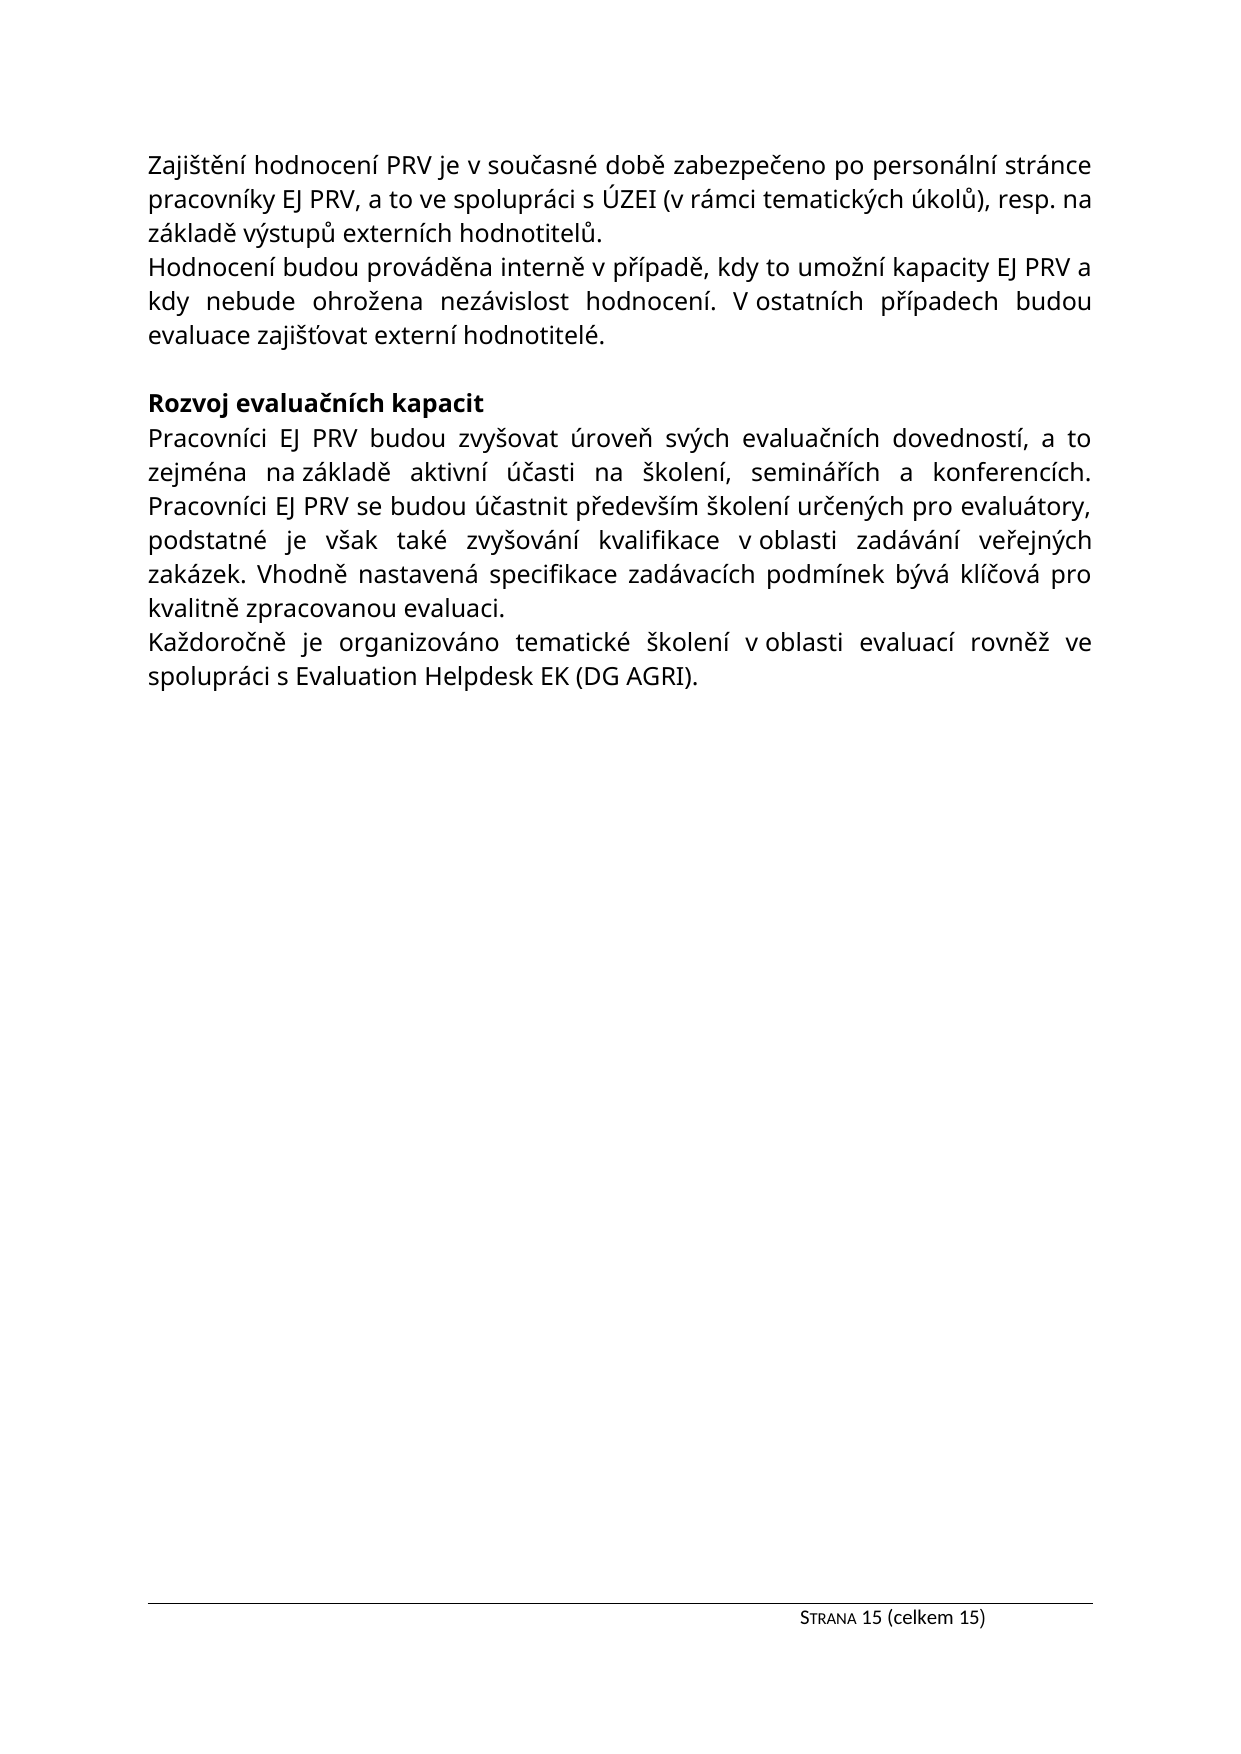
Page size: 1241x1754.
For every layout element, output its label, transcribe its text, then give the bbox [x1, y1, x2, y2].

text Hodnocení budou prováděna interně v případě, kdy to umožní kapacity EJ PRV a kdy nebude ohrožena nezávislost hodnocení. V ostatních případech budou evaluace zajišťovat externí hodnotitelé. [148, 250, 1092, 352]
text Pracovníci EJ PRV budou zvyšovat úroveň svých evaluačních dovedností, a to zejména na základě aktivní účasti na školení, seminářích a konferencích. Pracovníci EJ PRV se budou účastnit především školení určených pro evaluátory, podstatné je však také zvyšování kvalifikace v oblasti zadávání veřejných zakázek. Vhodně nastavená specifikace zadávacích podmínek bývá klíčová pro kvalitně zpracovanou evaluaci. [148, 420, 1092, 624]
text Rozvoj evaluačních kapacit [148, 386, 1092, 420]
text Každoročně je organizováno tematické školení v oblasti evaluací rovněž ve spolupráci s Evaluation Helpdesk EK (DG AGRI). [148, 624, 1092, 693]
text Zajištění hodnocení PRV je v současné době zabezpečeno po personální stránce pracovníky EJ PRV, a to ve spolupráci s ÚZEI (v rámci tematických úkolů), resp. na základě výstupů externích hodnotitelů. [148, 148, 1092, 250]
